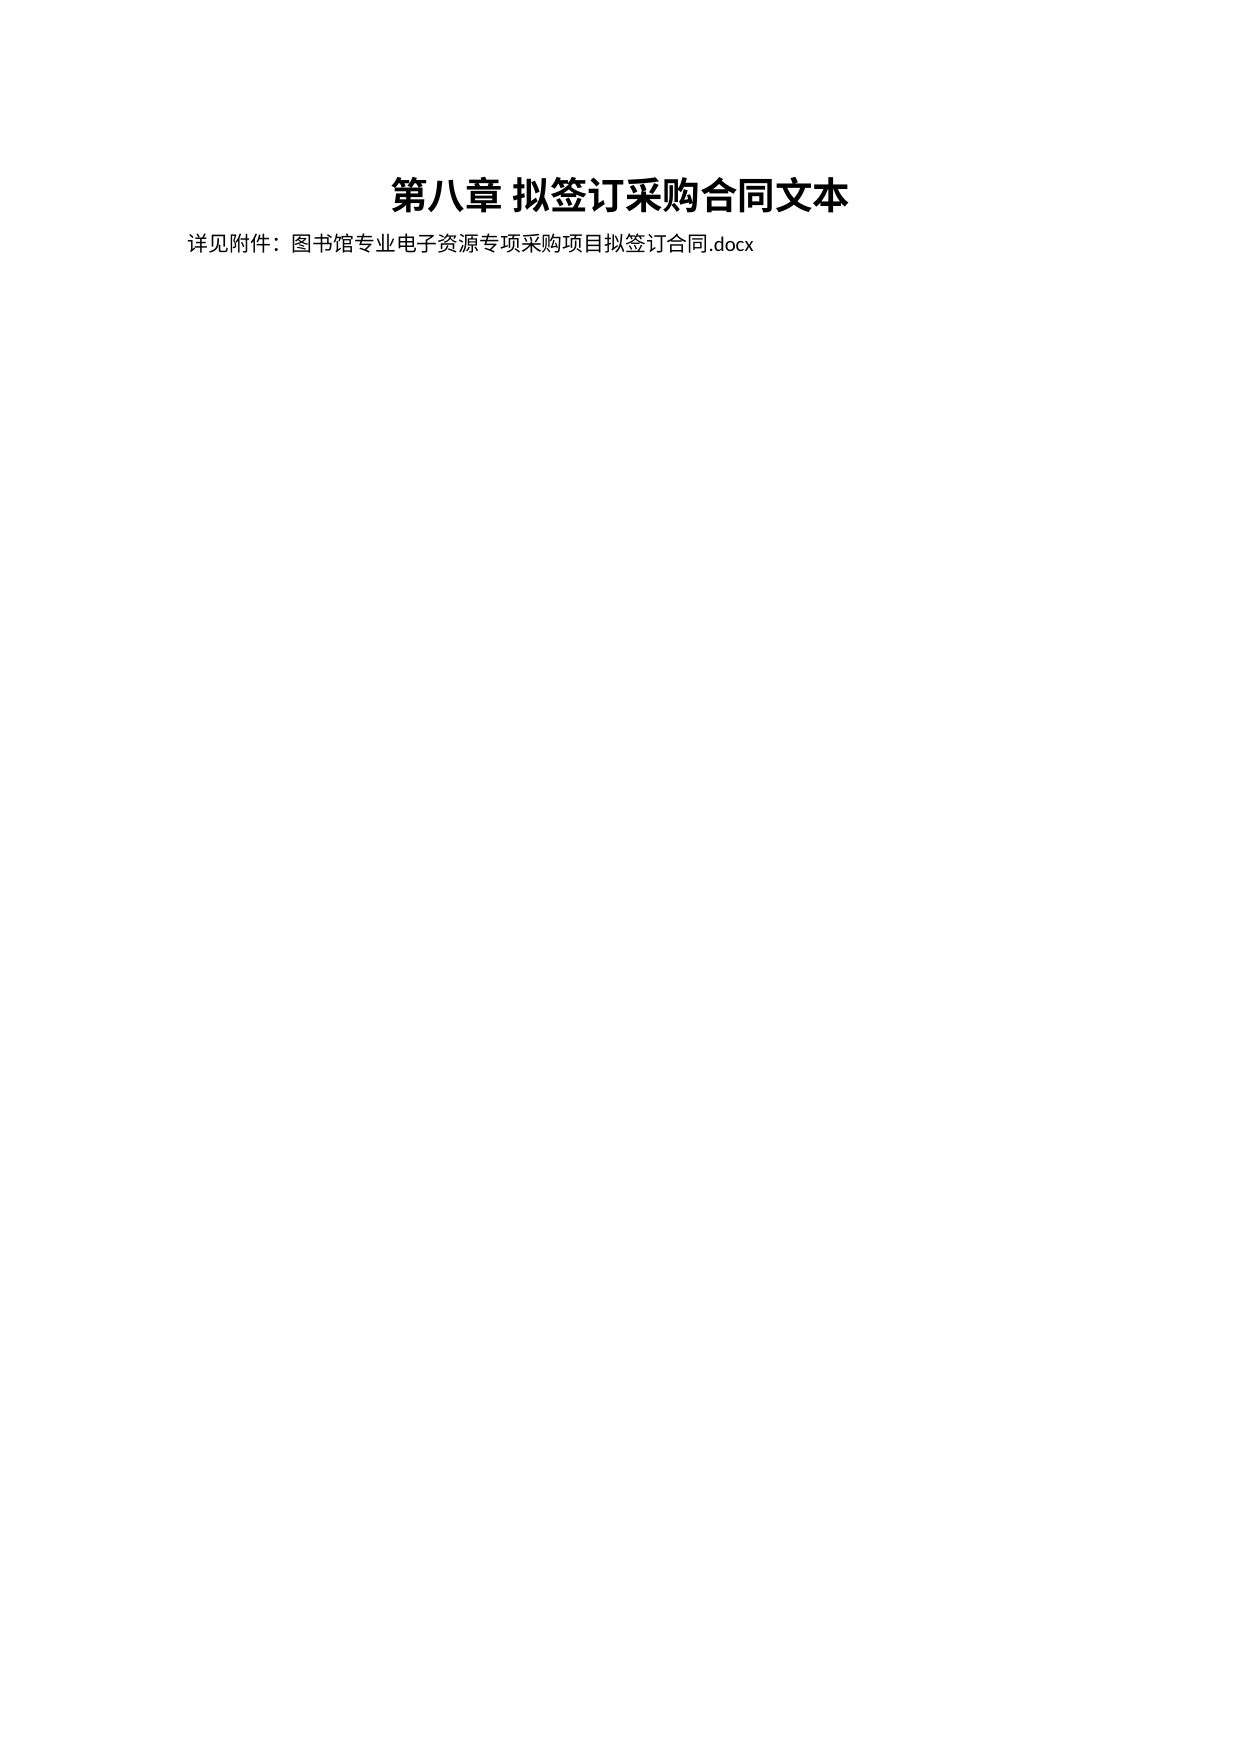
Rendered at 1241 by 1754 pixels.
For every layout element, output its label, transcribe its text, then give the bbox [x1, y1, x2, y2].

text 第八章 拟签订采购合同文本 [187, 162, 1053, 227]
text 详见附件：图书馆专业电子资源专项采购项目拟签订合同.docx [187, 227, 1053, 259]
